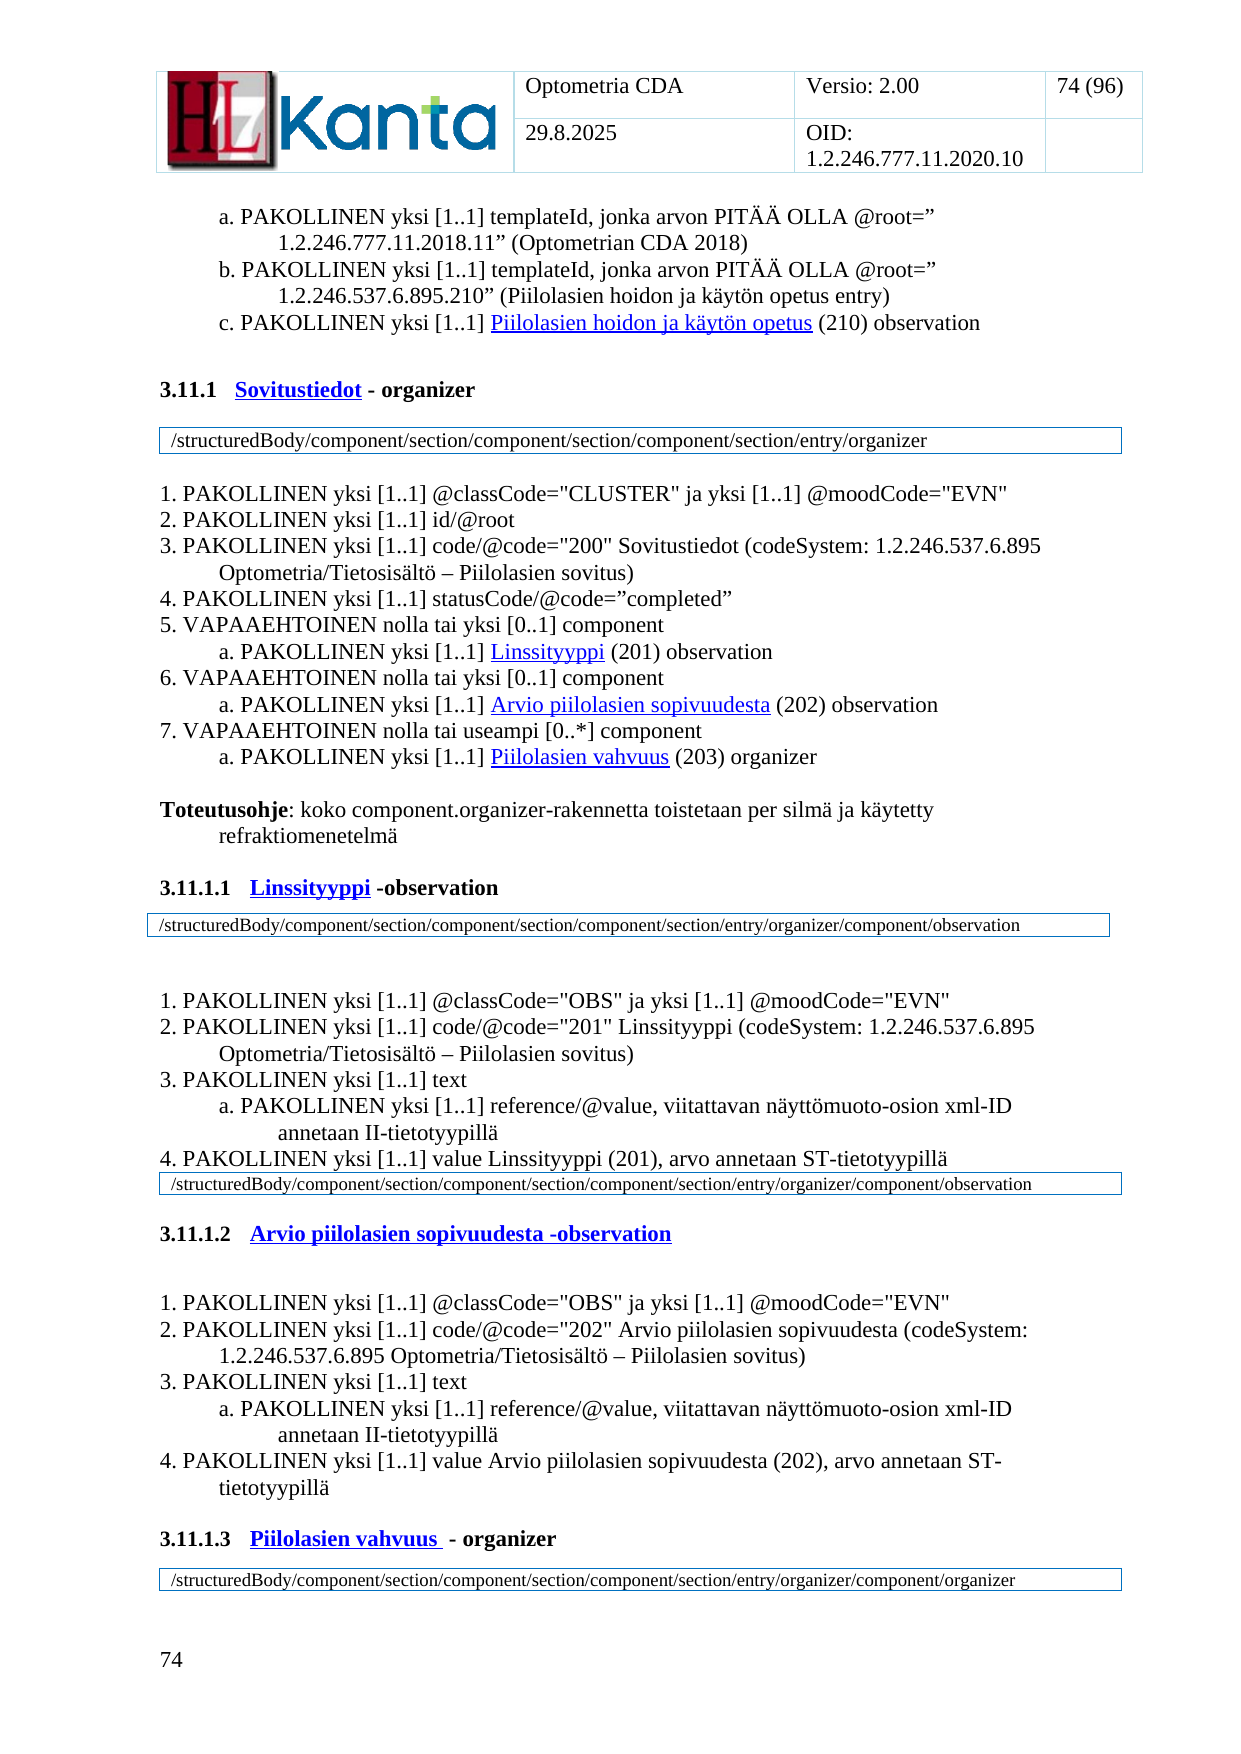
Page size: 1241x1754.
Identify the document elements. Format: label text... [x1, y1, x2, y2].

text 4. PAKOLLINEN yksi [1..1] value Linssityyppi (201), arvo annetaan ST-tietotyypillä [159, 1145, 1081, 1172]
text 4. PAKOLLINEN yksi [1..1] statusCode/@code=”completed” [159, 585, 1081, 612]
text a. PAKOLLINEN yksi [1..1] Piilolasien vahvuus (203) organizer [218, 743, 1081, 770]
text 6. VAPAAEHTOINEN nolla tai yksi [0..1] component [159, 664, 1081, 691]
text b. PAKOLLINEN yksi [1..1] templateId, jonka arvon PITÄÄ OLLA @root=” 1.2.246.537.6.895.210” (Piilolasien hoidon ja käytön opetus entry) [218, 256, 1081, 308]
text 3. PAKOLLINEN yksi [1..1] text [159, 1368, 1081, 1395]
text 2. PAKOLLINEN yksi [1..1] id/@root [159, 506, 1081, 532]
text 5. VAPAAEHTOINEN nolla tai yksi [0..1] component [159, 612, 1081, 638]
text 1. PAKOLLINEN yksi [1..1] @classCode="OBS" ja yksi [1..1] @moodCode="EVN" [159, 987, 1081, 1013]
text 7. VAPAAEHTOINEN nolla tai useampi [0..*] component [159, 717, 1081, 743]
table_header /structuredBody/component/section/component/section/component/section/entry/organizer/component/organizer [160, 1569, 1121, 1590]
subtitle Linssityyppi -observation [159, 874, 1081, 900]
text 4. PAKOLLINEN yksi [1..1] value Arvio piilolasien sopivuudesta (202), arvo annetaan ST-tietotyypillä [159, 1447, 1081, 1500]
picture [281, 96, 496, 150]
text a. PAKOLLINEN yksi [1..1] Arvio piilolasien sopivuudesta (202) observation [218, 691, 1081, 717]
text 2. PAKOLLINEN yksi [1..1] code/@code="202" Arvio piilolasien sopivuudesta (codeSystem: 1.2.246.537.6.895 Optometria/Tietosisältö – Piilolasien sovitus) [159, 1316, 1081, 1368]
table_header /structuredBody/component/section/component/section/component/section/entry/organizer [160, 428, 1121, 452]
text 2. PAKOLLINEN yksi [1..1] code/@code="201" Linssityyppi (codeSystem: 1.2.246.537.6.895 Optometria/Tietosisältö – Piilolasien sovitus) [159, 1013, 1081, 1066]
text 1. PAKOLLINEN yksi [1..1] @classCode="OBS" ja yksi [1..1] @moodCode="EVN" [159, 1289, 1081, 1316]
text a. PAKOLLINEN yksi [1..1] reference/@value, viitattavan näyttömuoto-osion xml-ID annetaan II-tietotyypillä [218, 1395, 1081, 1447]
picture [167, 71, 279, 171]
table_header /structuredBody/component/section/component/section/component/section/entry/organizer/component/observation [160, 1173, 1121, 1194]
text a. PAKOLLINEN yksi [1..1] reference/@value, viitattavan näyttömuoto-osion xml-ID annetaan II-tietotyypillä [218, 1092, 1081, 1145]
text 3. PAKOLLINEN yksi [1..1] text [159, 1066, 1081, 1092]
subtitle Arvio piilolasien sopivuudesta -observation [159, 1220, 1081, 1247]
text 3. PAKOLLINEN yksi [1..1] code/@code="200" Sovitustiedot (codeSystem: 1.2.246.537.6.895 Optometria/Tietosisältö – Piilolasien sovitus) [159, 532, 1081, 585]
text a. PAKOLLINEN yksi [1..1] templateId, jonka arvon PITÄÄ OLLA @root=” 1.2.246.777.11.2018.11” (Optometrian CDA 2018) [218, 203, 1081, 256]
subtitle Sovitustiedot - organizer [159, 376, 1081, 403]
subtitle Piilolasien vahvuus - organizer [159, 1525, 1081, 1551]
table_header /structuredBody/component/section/component/section/component/section/entry/organizer/component/observation [148, 914, 1109, 936]
text Toteutusohje: koko component.organizer-rakennetta toistetaan per silmä ja käytetty refraktiomenetelmä [159, 796, 1081, 849]
text 1. PAKOLLINEN yksi [1..1] @classCode="CLUSTER" ja yksi [1..1] @moodCode="EVN" [159, 480, 1081, 506]
text c. PAKOLLINEN yksi [1..1] Piilolasien hoidon ja käytön opetus (210) observation [218, 308, 1081, 335]
text a. PAKOLLINEN yksi [1..1] Linssityyppi (201) observation [218, 638, 1081, 664]
